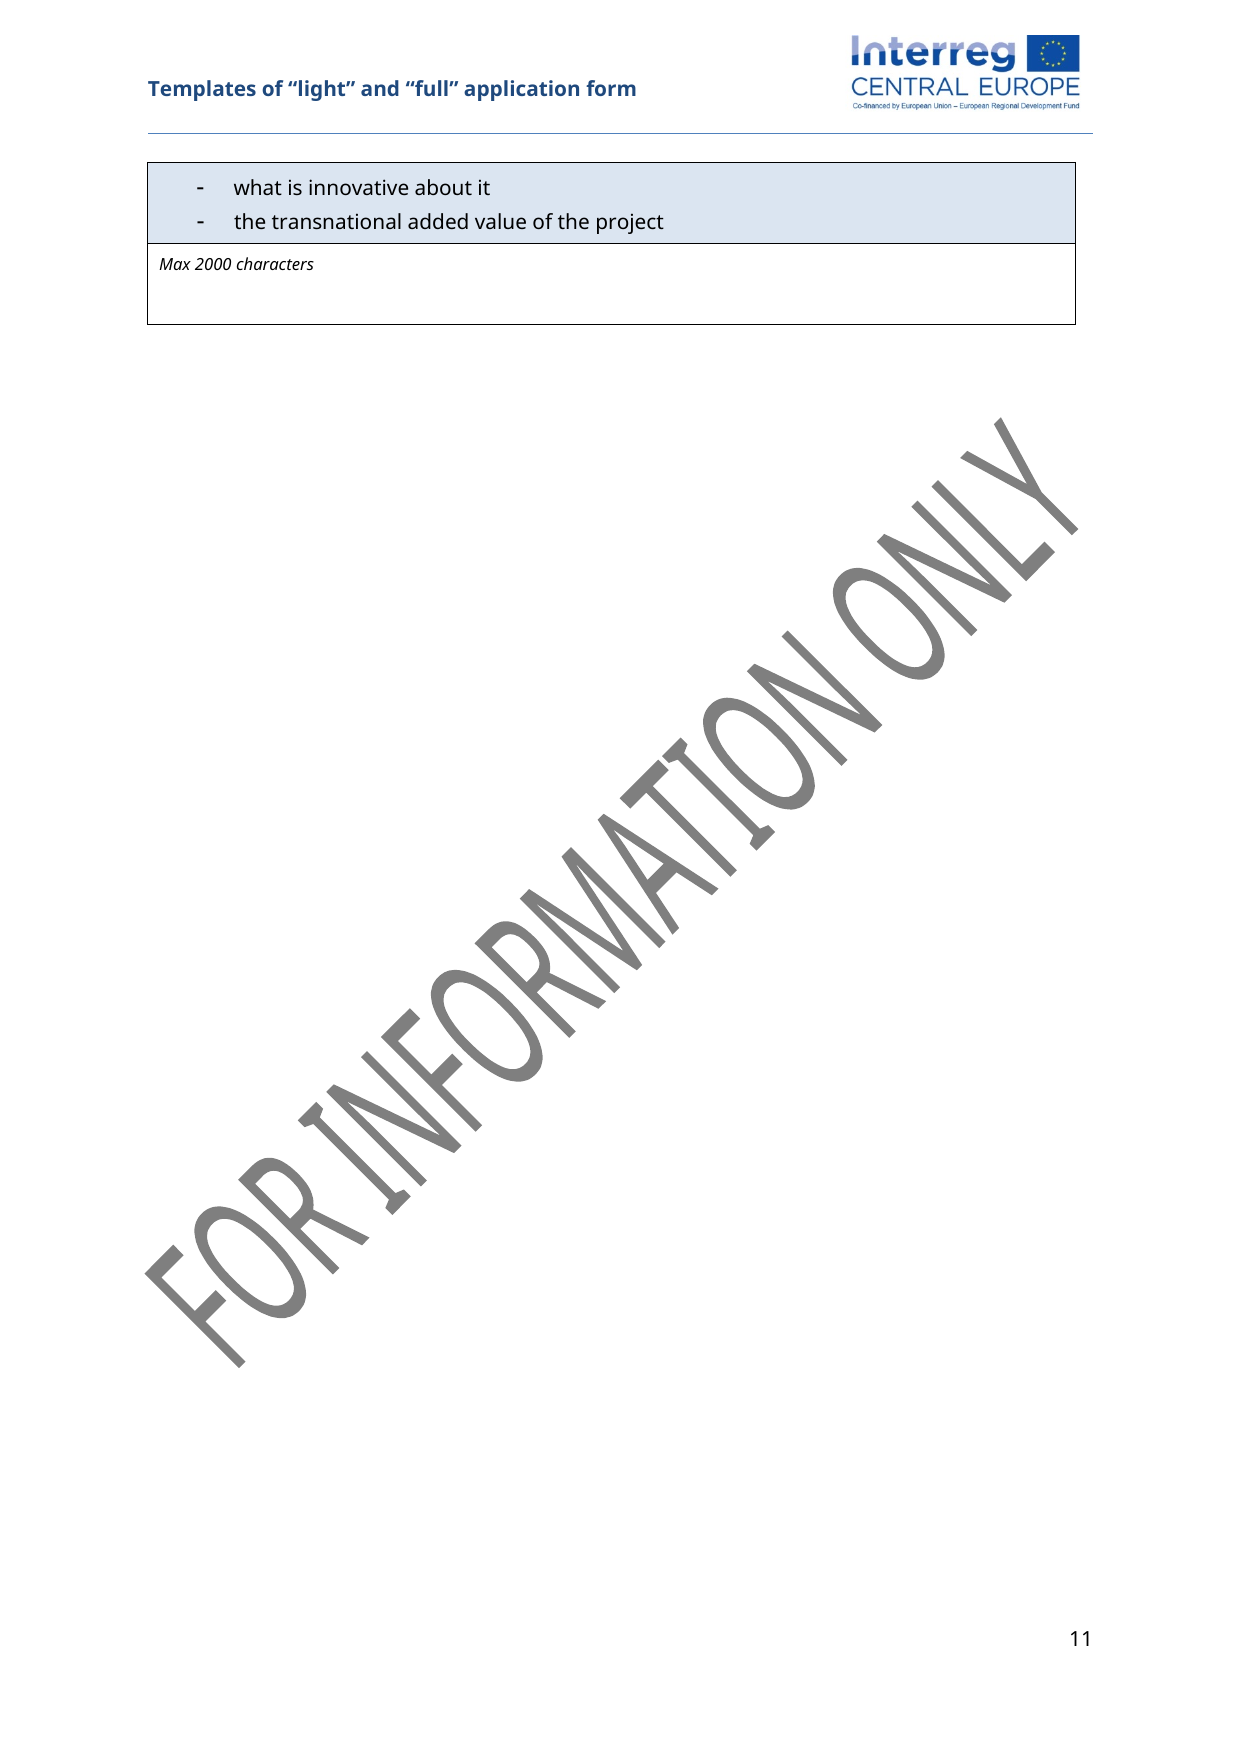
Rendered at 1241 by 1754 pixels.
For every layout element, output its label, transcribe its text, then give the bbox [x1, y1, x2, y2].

table_cell Max 2000 characters [148, 244, 1075, 323]
picture [845, 35, 1092, 112]
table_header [148, 163, 1075, 243]
